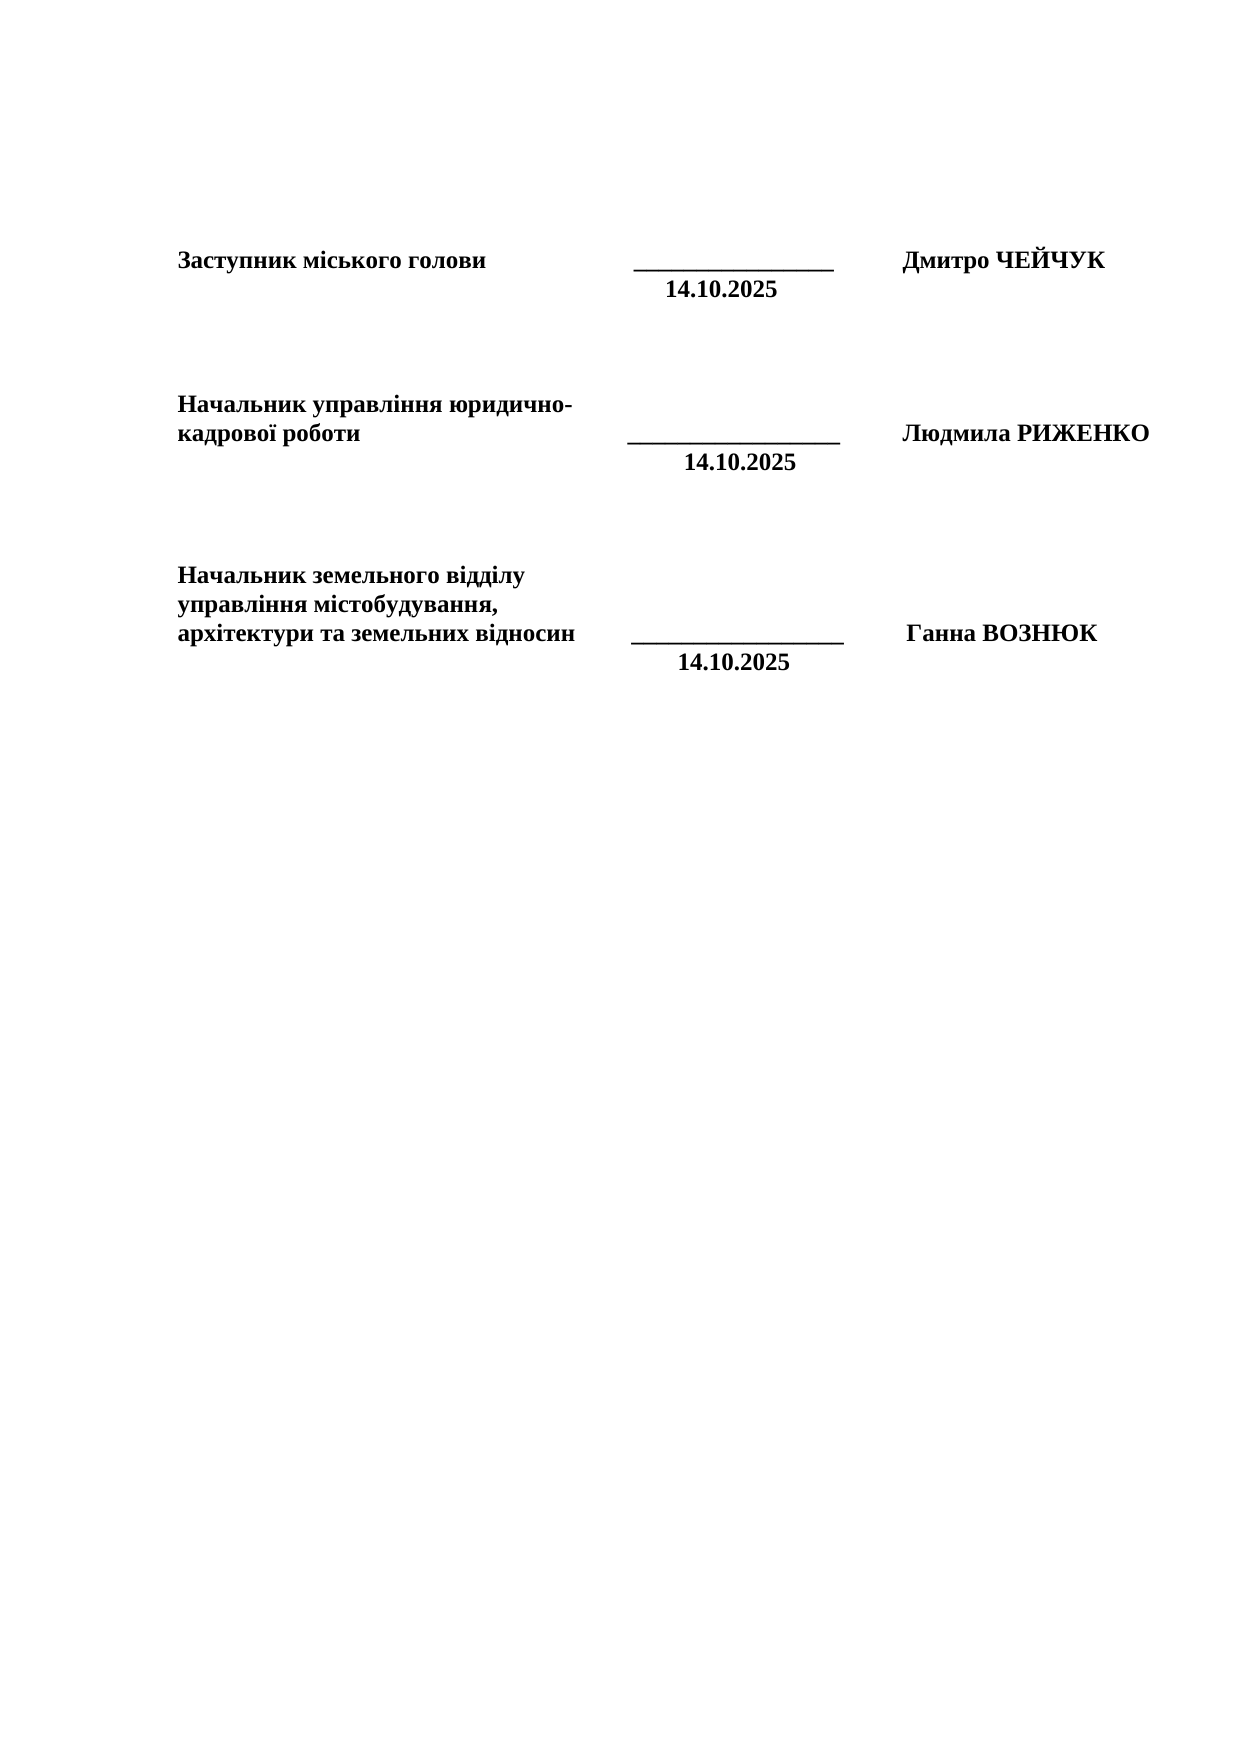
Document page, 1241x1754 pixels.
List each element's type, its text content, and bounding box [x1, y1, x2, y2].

text Начальник управління юридично- [177, 361, 1181, 418]
text Начальник земельного відділу [177, 560, 1181, 589]
text 14.10.2025 [177, 447, 1181, 532]
text Заступник міського голови ________________ Дмитро ЧЕЙЧУК [177, 246, 1181, 274]
text 14.10.2025 [177, 647, 1181, 675]
text управління містобудування, [177, 589, 1181, 618]
text архітектури та земельних відносин _________________ Ганна ВОЗНЮК [177, 618, 1181, 647]
text 14.10.2025 [177, 274, 1181, 303]
text кадрової роботи _________________ Людмила РИЖЕНКО [177, 418, 1181, 447]
